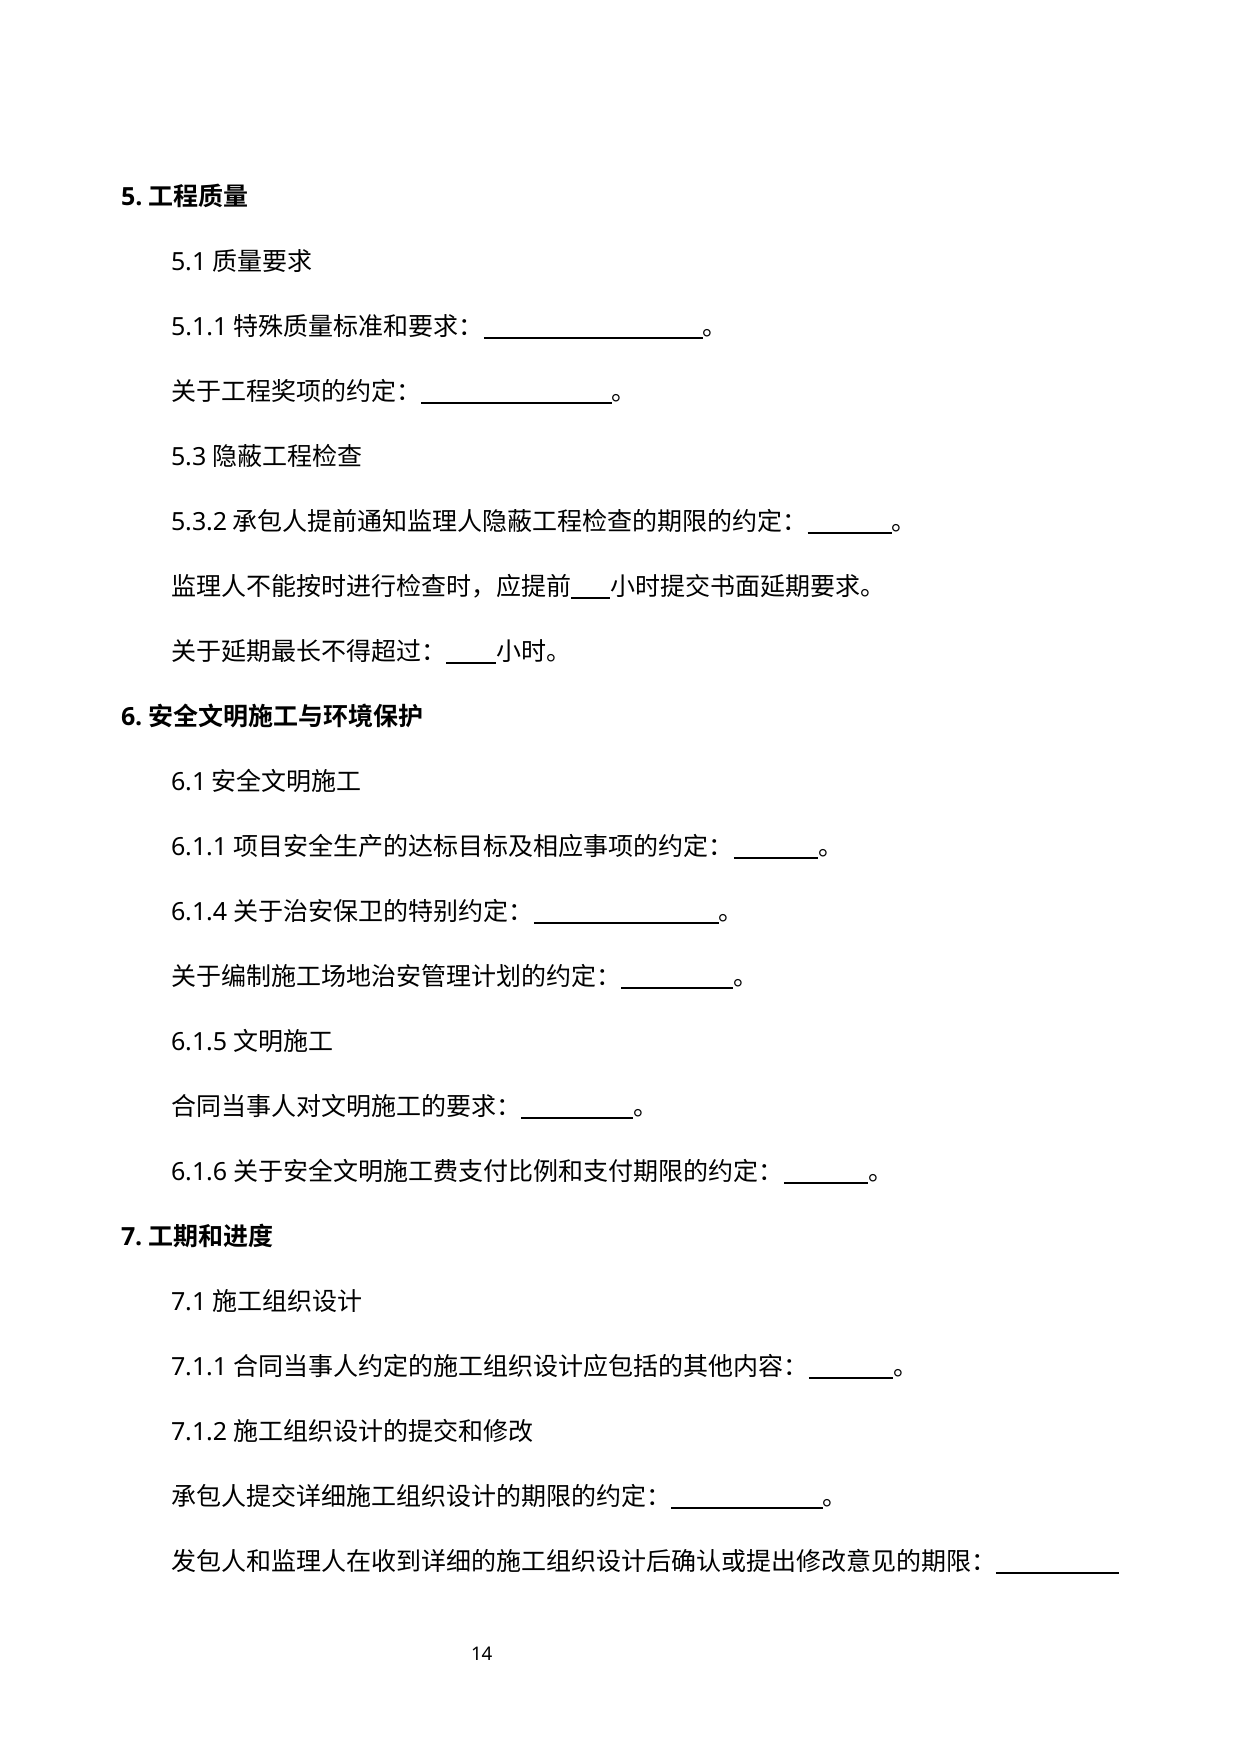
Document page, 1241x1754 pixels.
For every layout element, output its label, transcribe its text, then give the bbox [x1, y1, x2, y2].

text 6.1.4 关于治安保卫的特别约定： 。 [121, 877, 1121, 942]
text 7.1 施工组织设计 [121, 1267, 1121, 1332]
text 6.1.6 关于安全文明施工费支付比例和支付期限的约定： 。 [121, 1137, 1121, 1202]
text 6. 安全文明施工与环境保护 [121, 682, 1121, 747]
text 5. 工程质量 [121, 162, 1121, 227]
text 关于工程奖项的约定： 。 [121, 357, 1121, 422]
text 关于延期最长不得超过： 小时。 [121, 617, 1121, 682]
text 6.1.1 项目安全生产的达标目标及相应事项的约定： 。 [121, 812, 1121, 877]
text 5.3.2承包人提前通知监理人隐蔽工程检查的期限的约定： 。 [121, 487, 1121, 552]
text 监理人不能按时进行检查时，应提前 小时提交书面延期要求。 [121, 552, 1121, 617]
text 7.1.2 施工组织设计的提交和修改 [121, 1397, 1121, 1462]
text 5.1 质量要求 [121, 227, 1121, 292]
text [121, 1527, 1121, 1592]
text 关于编制施工场地治安管理计划的约定： 。 [121, 942, 1121, 1007]
text 5.3 隐蔽工程检查 [121, 422, 1121, 487]
text 6.1安全文明施工 [121, 747, 1121, 812]
text 6.1.5 文明施工 [121, 1007, 1121, 1072]
text 7. 工期和进度 [121, 1202, 1121, 1267]
text 7.1.1 合同当事人约定的施工组织设计应包括的其他内容： 。 [121, 1332, 1121, 1397]
text 合同当事人对文明施工的要求： 。 [121, 1072, 1121, 1137]
text 5.1.1 特殊质量标准和要求： 。 [121, 292, 1121, 357]
text 承包人提交详细施工组织设计的期限的约定： 。 [121, 1462, 1121, 1527]
